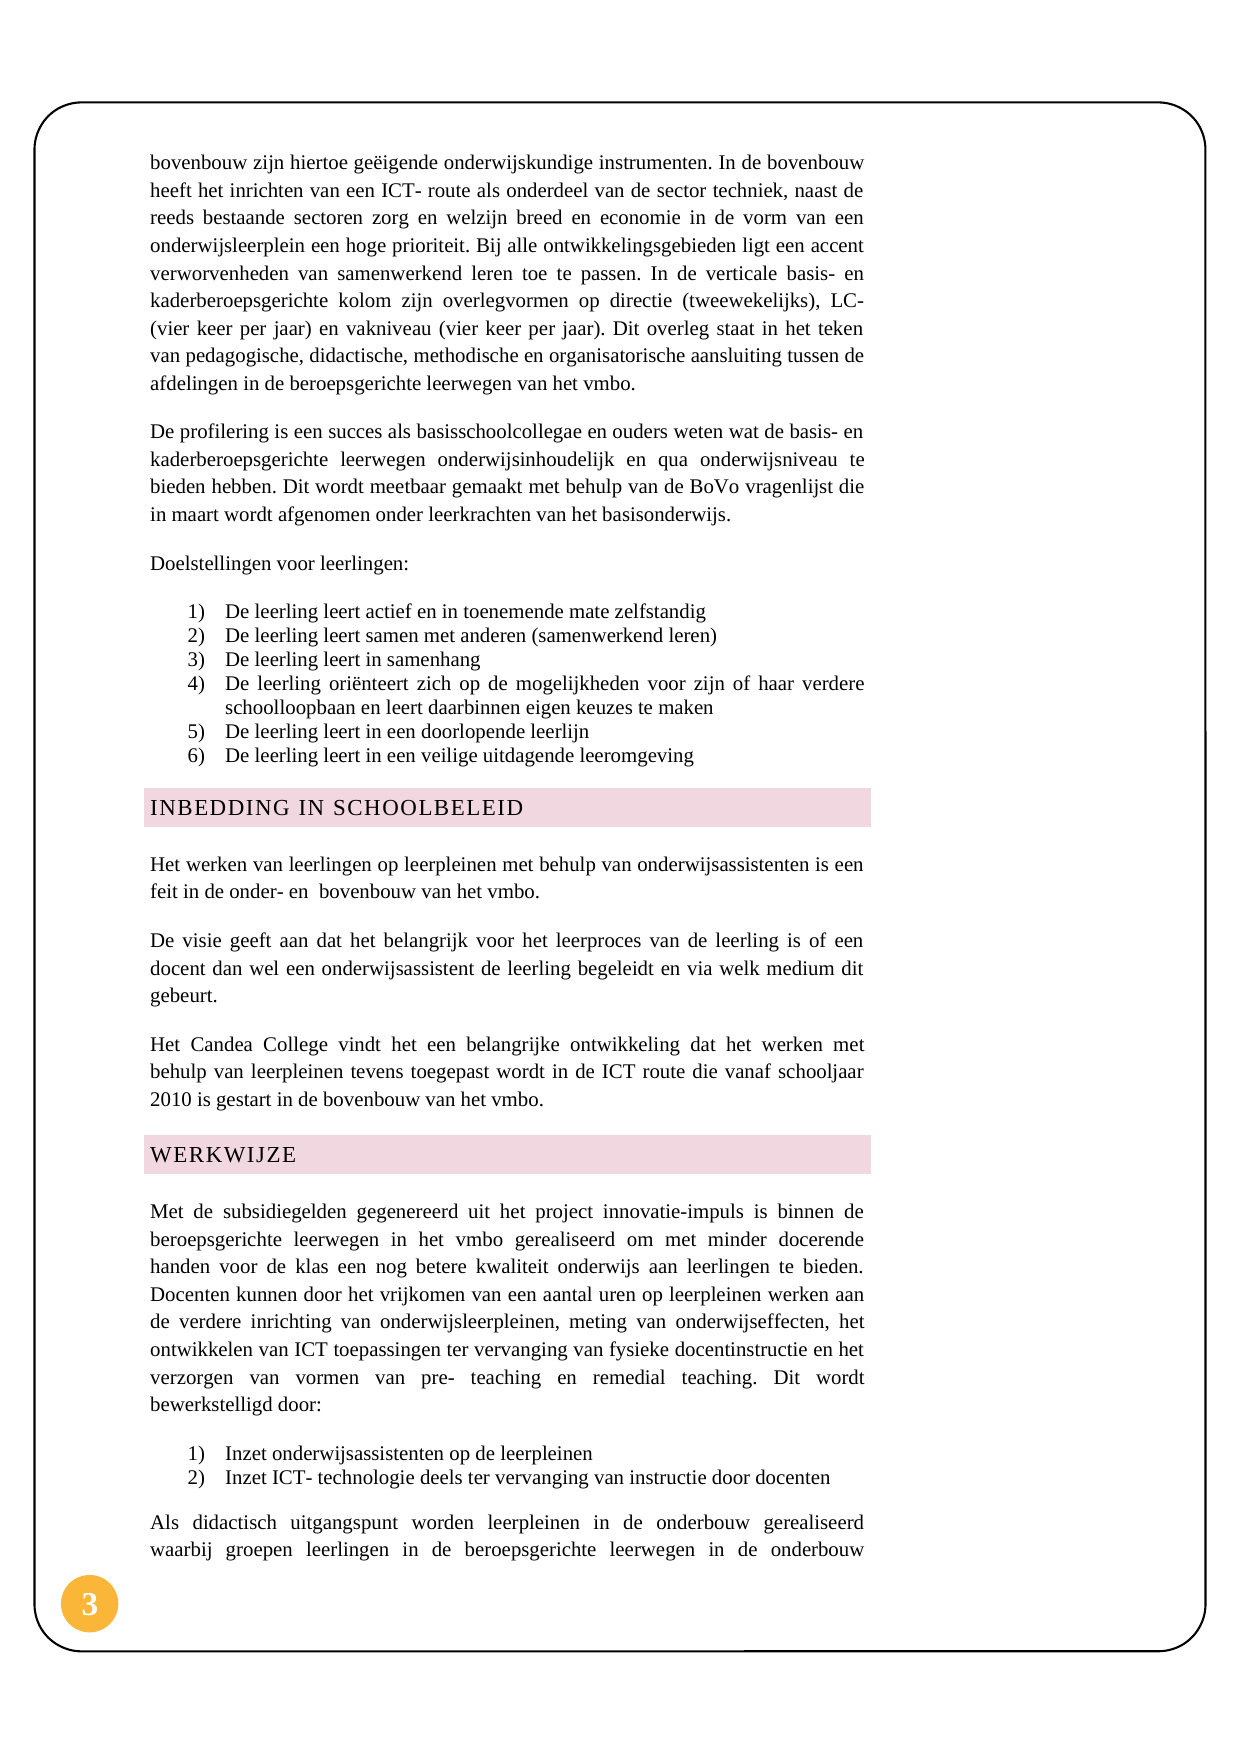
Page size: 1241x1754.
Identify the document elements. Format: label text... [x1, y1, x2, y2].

text Het werken van leerlingen op leerpleinen met behulp van onderwijsassistenten is een feit in de onder- en bovenbouw van het vmbo. [150, 852, 865, 903]
text De profilering is een succes als basisschoolcollegae en ouders weten wat de basis- en kaderberoepsgerichte leerwegen onderwijsinhoudelijk en qua onderwijsniveau te bieden hebben. Dit wordt meetbaar gemaakt met behulp van de BoVo vragenlijst die in maart wordt afgenomen onder leerkrachten van het basisonderwijs. [150, 419, 865, 526]
list De leerling leert actief en in toenemende mate zelfstandig [187, 599, 865, 623]
list De leerling leert in een doorlopende leerlijn [187, 719, 865, 743]
list Inzet ICT- technologie deels ter vervanging van instructie door docenten [187, 1465, 865, 1489]
text Doelstellingen voor leerlingen: [150, 551, 865, 574]
list De leerling leert in een veilige uitdagende leeromgeving [187, 743, 865, 767]
subtitle Inbedding in schoolbeleid [150, 795, 865, 821]
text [150, 150, 865, 395]
list De leerling leert in samenhang [187, 647, 865, 671]
list De leerling leert samen met anderen (samenwerkend leren) [187, 623, 865, 647]
text De visie geeft aan dat het belangrijk voor het leerproces van de leerling is of een docent dan wel een onderwijsassistent de leerling begeleidt en via welk medium dit gebeurt. [150, 928, 865, 1007]
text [150, 1509, 865, 1561]
text Met de subsidiegelden gegenereerd uit het project innovatie-impuls is binnen de beroepsgerichte leerwegen in het vmbo gerealiseerd om met minder docerende handen voor de klas een nog betere kwaliteit onderwijs aan leerlingen te bieden. Docenten kunnen door het vrijkomen van een aantal uren op leerpleinen werken aan de verdere inrichting van onderwijsleerpleinen, meting van onderwijseffecten, het ontwikkelen van ICT toepassingen ter vervanging van fysieke docentinstructie en het verzorgen van vormen van pre- teaching en remedial teaching. Dit wordt bewerkstelligd door: [150, 1199, 865, 1416]
text Het Candea College vindt het een belangrijke ontwikkeling dat het werken met behulp van leerpleinen tevens toegepast wordt in de ICT route die vanaf schooljaar 2010 is gestart in de bovenbouw van het vmbo. [150, 1031, 865, 1111]
list Inzet onderwijsassistenten op de leerpleinen [187, 1441, 865, 1465]
subtitle Werkwijze [150, 1141, 865, 1168]
list De leerling oriënteert zich op de mogelijkheden voor zijn of haar verdere schoolloopbaan en leert daarbinnen eigen keuzes te maken [187, 671, 865, 719]
